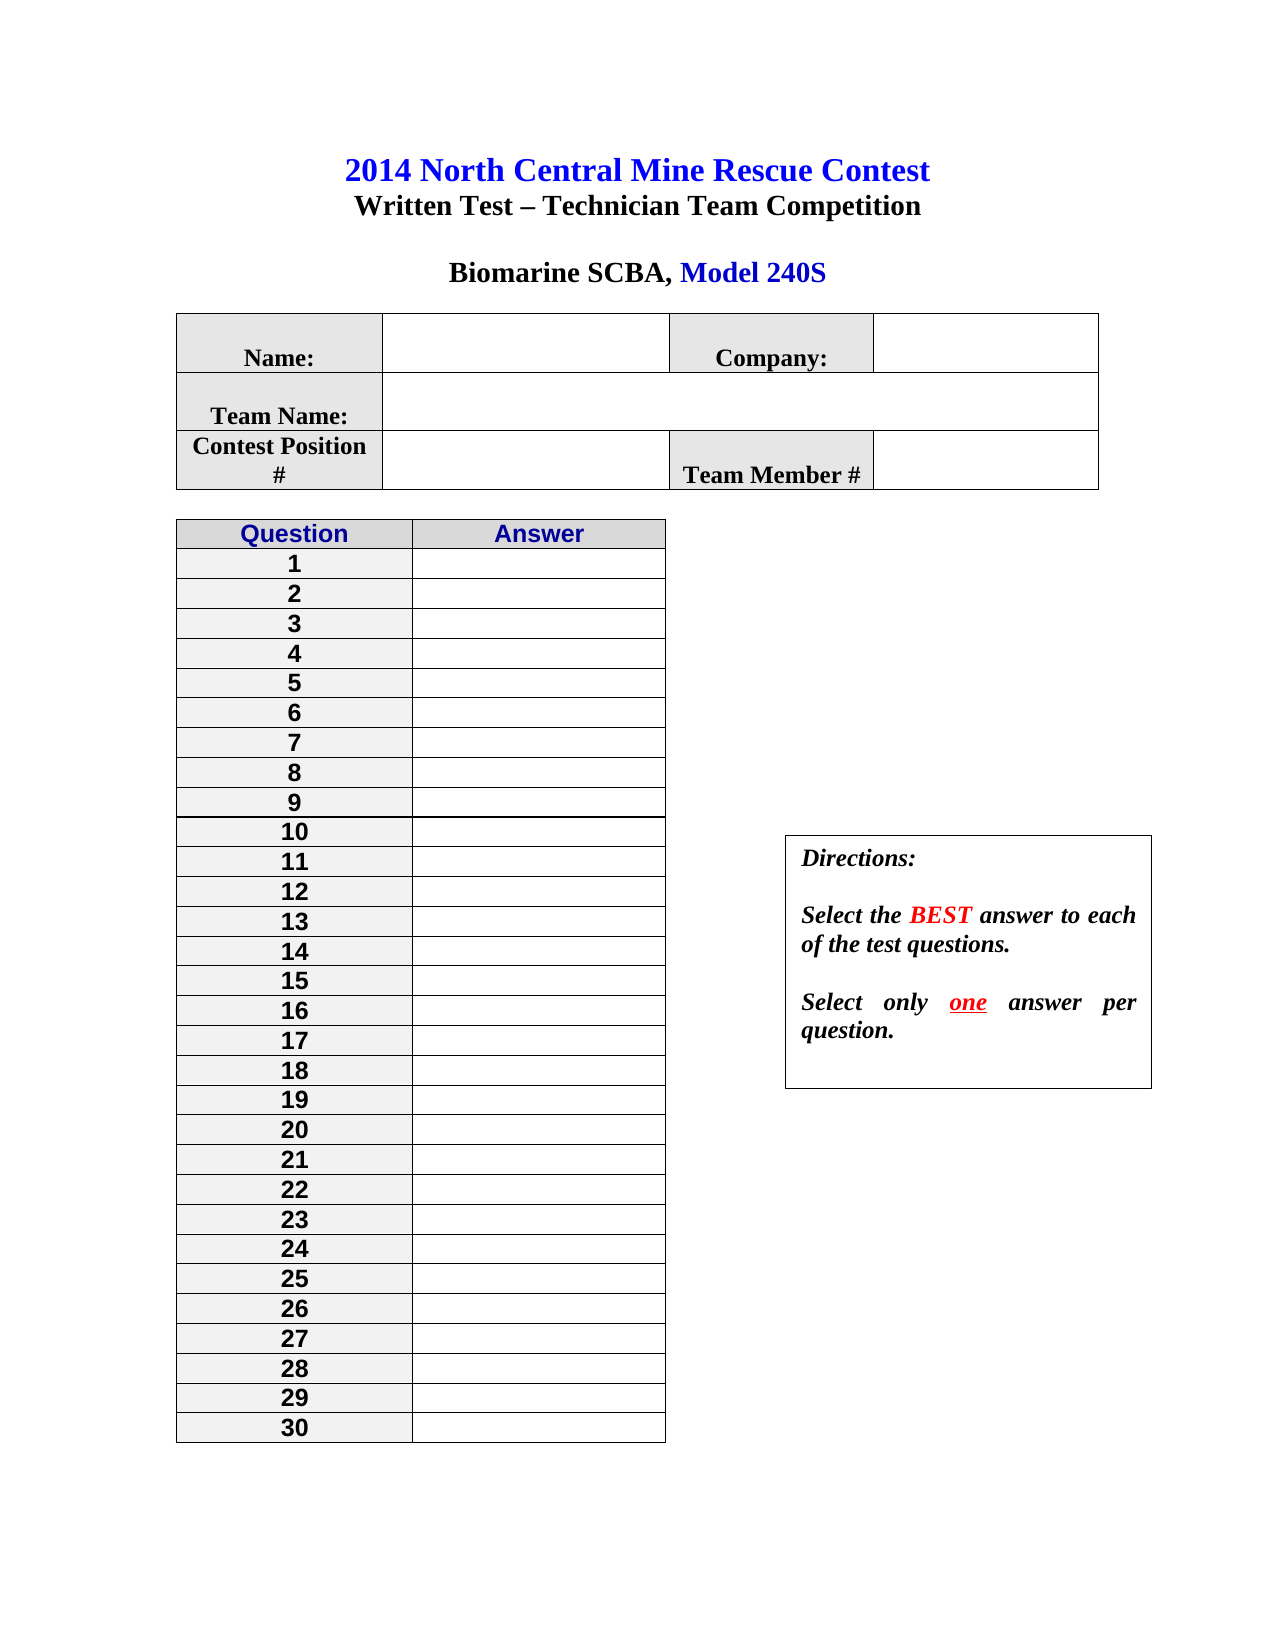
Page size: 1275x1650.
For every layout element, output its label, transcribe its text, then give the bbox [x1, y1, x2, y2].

table_cell 8 [177, 758, 412, 787]
table_cell 3 [177, 609, 412, 638]
table_cell 23 [177, 1205, 412, 1233]
table_cell [413, 996, 665, 1025]
table_cell [413, 966, 665, 995]
table_cell 12 [177, 877, 412, 906]
table_header Question [177, 520, 412, 548]
table_header Answer [413, 520, 665, 548]
table_cell Team Member # [670, 431, 873, 489]
table_cell 1 [177, 549, 412, 578]
table_cell 16 [177, 996, 412, 1025]
table_cell [413, 1175, 665, 1204]
table_cell 10 [177, 818, 412, 846]
table_cell [874, 431, 1098, 489]
table_cell 6 [177, 698, 412, 727]
table_cell [413, 1294, 665, 1323]
text Written Test – Technician Team Competition [187, 188, 1087, 222]
table_cell [413, 847, 665, 876]
table_cell [413, 1026, 665, 1055]
table_cell [413, 1384, 665, 1412]
table_cell 18 [177, 1056, 412, 1084]
table_cell 7 [177, 728, 412, 757]
table_cell [413, 639, 665, 667]
table_cell Contest Position # [177, 431, 382, 489]
table_cell [413, 669, 665, 697]
table_cell 19 [177, 1086, 412, 1114]
table_cell 28 [177, 1354, 412, 1382]
table_cell [413, 579, 665, 608]
table_cell 25 [177, 1264, 412, 1293]
table_cell 4 [177, 639, 412, 667]
table_cell 15 [177, 966, 412, 995]
table_cell 2 [177, 579, 412, 608]
table_cell [413, 818, 665, 846]
table_cell 5 [177, 669, 412, 697]
table_cell [383, 431, 669, 489]
table_cell 17 [177, 1026, 412, 1055]
table_cell [413, 1115, 665, 1144]
text 2014 North Central Mine Rescue Contest [187, 150, 1087, 188]
table_cell 26 [177, 1294, 412, 1323]
text Biomarine SCBA, Model 240S [187, 255, 1087, 289]
table_cell 29 [177, 1384, 412, 1412]
table_cell Team Name: [177, 373, 382, 430]
table_cell [413, 907, 665, 936]
table_header [383, 314, 669, 372]
table_cell [413, 1086, 665, 1114]
table_cell 24 [177, 1235, 412, 1263]
table_header Company: [670, 314, 873, 372]
table_cell 20 [177, 1115, 412, 1144]
table_cell [413, 1354, 665, 1382]
table_cell [383, 373, 1098, 430]
table_cell 21 [177, 1145, 412, 1174]
table_cell 27 [177, 1324, 412, 1353]
table_cell [413, 1324, 665, 1353]
table_cell [413, 1205, 665, 1233]
table_header [874, 314, 1098, 372]
table_header Name: [177, 314, 382, 372]
table_cell [413, 937, 665, 965]
table_cell [413, 1145, 665, 1174]
table_cell 11 [177, 847, 412, 876]
table_cell [413, 758, 665, 787]
table_cell 22 [177, 1175, 412, 1204]
table_cell 14 [177, 937, 412, 965]
table_cell 30 [177, 1413, 412, 1442]
table_cell 13 [177, 907, 412, 936]
table_cell [413, 1264, 665, 1293]
table_cell [413, 1413, 665, 1442]
table_cell [413, 609, 665, 638]
table_cell [413, 698, 665, 727]
table_cell [413, 728, 665, 757]
table_cell 9 [177, 788, 412, 816]
table_cell [413, 549, 665, 578]
table_cell [413, 788, 665, 816]
table_cell [413, 877, 665, 906]
table_cell [413, 1056, 665, 1084]
table_cell [413, 1235, 665, 1263]
